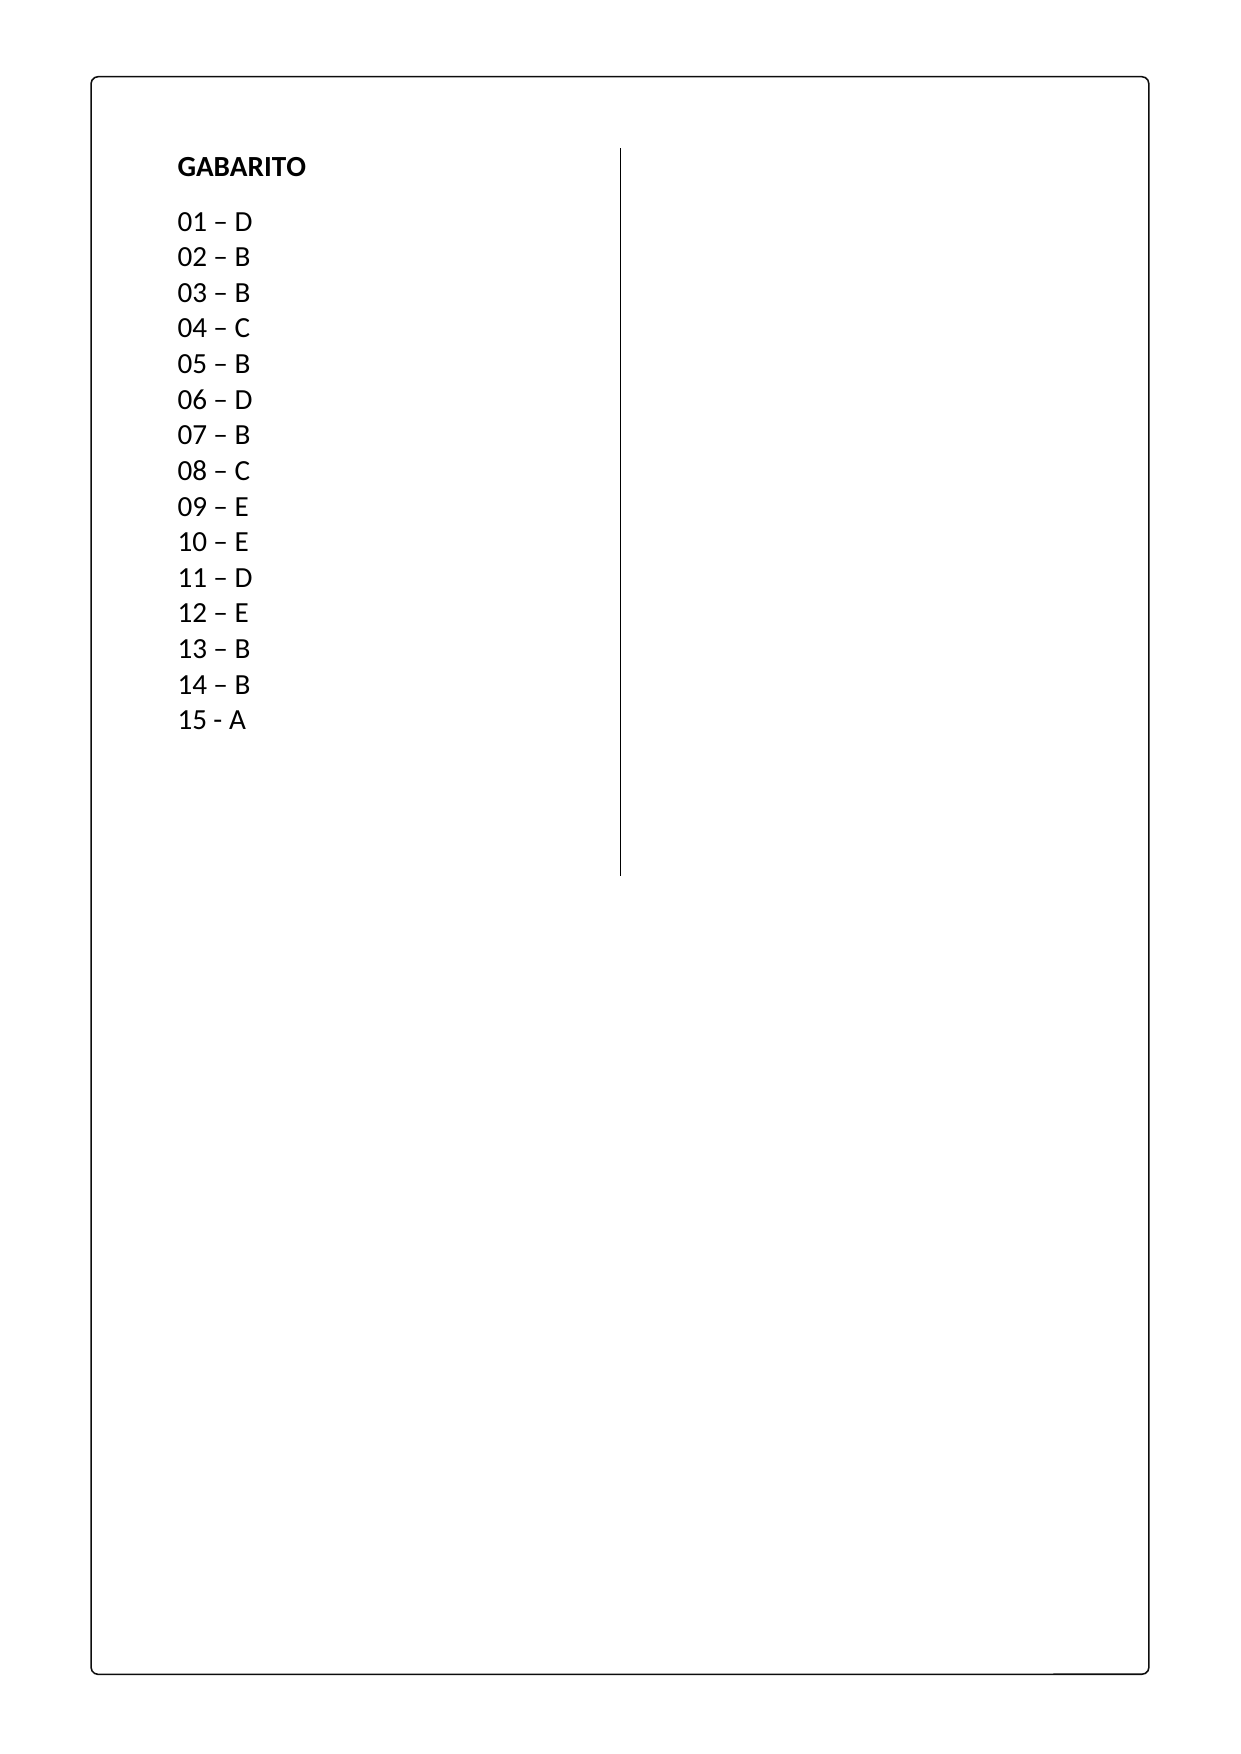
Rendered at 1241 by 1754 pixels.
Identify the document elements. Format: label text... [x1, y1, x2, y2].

text 13 – B [177, 630, 583, 666]
text 06 – D [177, 381, 583, 416]
text 11 – D [177, 559, 583, 594]
text 14 – B [177, 666, 583, 701]
text 05 – B [177, 345, 583, 381]
text 10 – E [177, 523, 583, 559]
text 04 – C [177, 309, 583, 345]
text 01 – D [177, 203, 583, 238]
text 12 – E [177, 594, 583, 630]
text 02 – B [177, 238, 583, 274]
text GABARITO [177, 148, 583, 183]
text 03 – B [177, 274, 583, 309]
text 08 – C [177, 452, 583, 488]
text 07 – B [177, 416, 583, 452]
text 09 – E [177, 488, 583, 523]
text 15 - A [177, 701, 583, 737]
